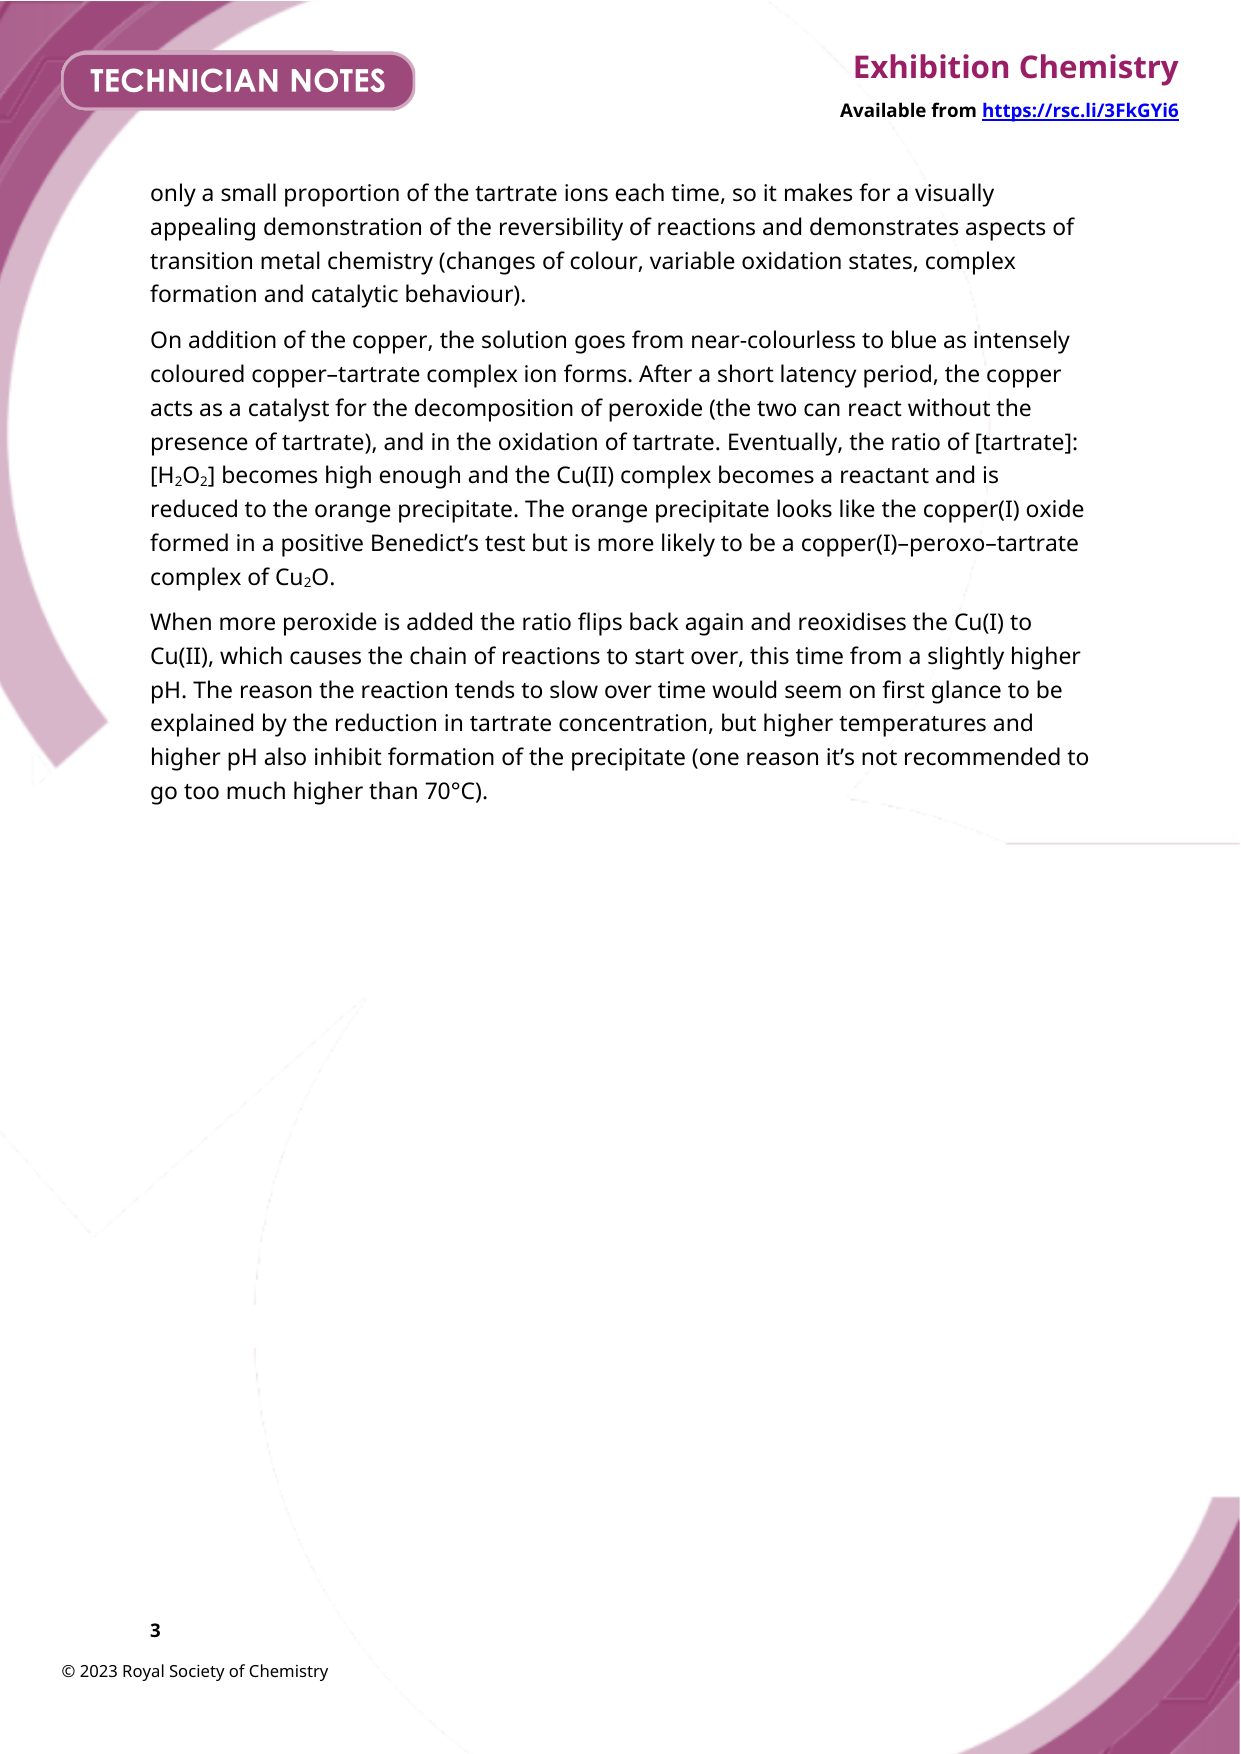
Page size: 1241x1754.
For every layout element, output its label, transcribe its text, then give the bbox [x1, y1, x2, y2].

text When more peroxide is added the ratio flips back again and reoxidises the Cu(I) to Cu(II), which causes the chain of reactions to start over, this time from a slightly higher pH. The reason the reaction tends to slow over time would seem on first glance to be explained by the reduction in tartrate concentration, but higher temperatures and higher pH also inhibit formation of the precipitate (one reason it’s not recommended to go too much higher than 70°C). [150, 606, 1090, 806]
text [150, 177, 1090, 310]
text On addition of the copper, the solution goes from near-colourless to blue as intensely coloured copper–tartrate complex ion forms. After a short latency period, the copper acts as a catalyst for the decomposition of peroxide (the two can react without the presence of tartrate), and in the oxidation of tartrate. Eventually, the ratio of [tartrate]:[H2O2] becomes high enough and the Cu(II) complex becomes a reactant and is reduced to the orange precipitate. The orange precipitate looks like the copper(I) oxide formed in a positive Benedict’s test but is more likely to be a copper(I)–peroxo–tartrate complex of Cu2O. [150, 324, 1090, 592]
